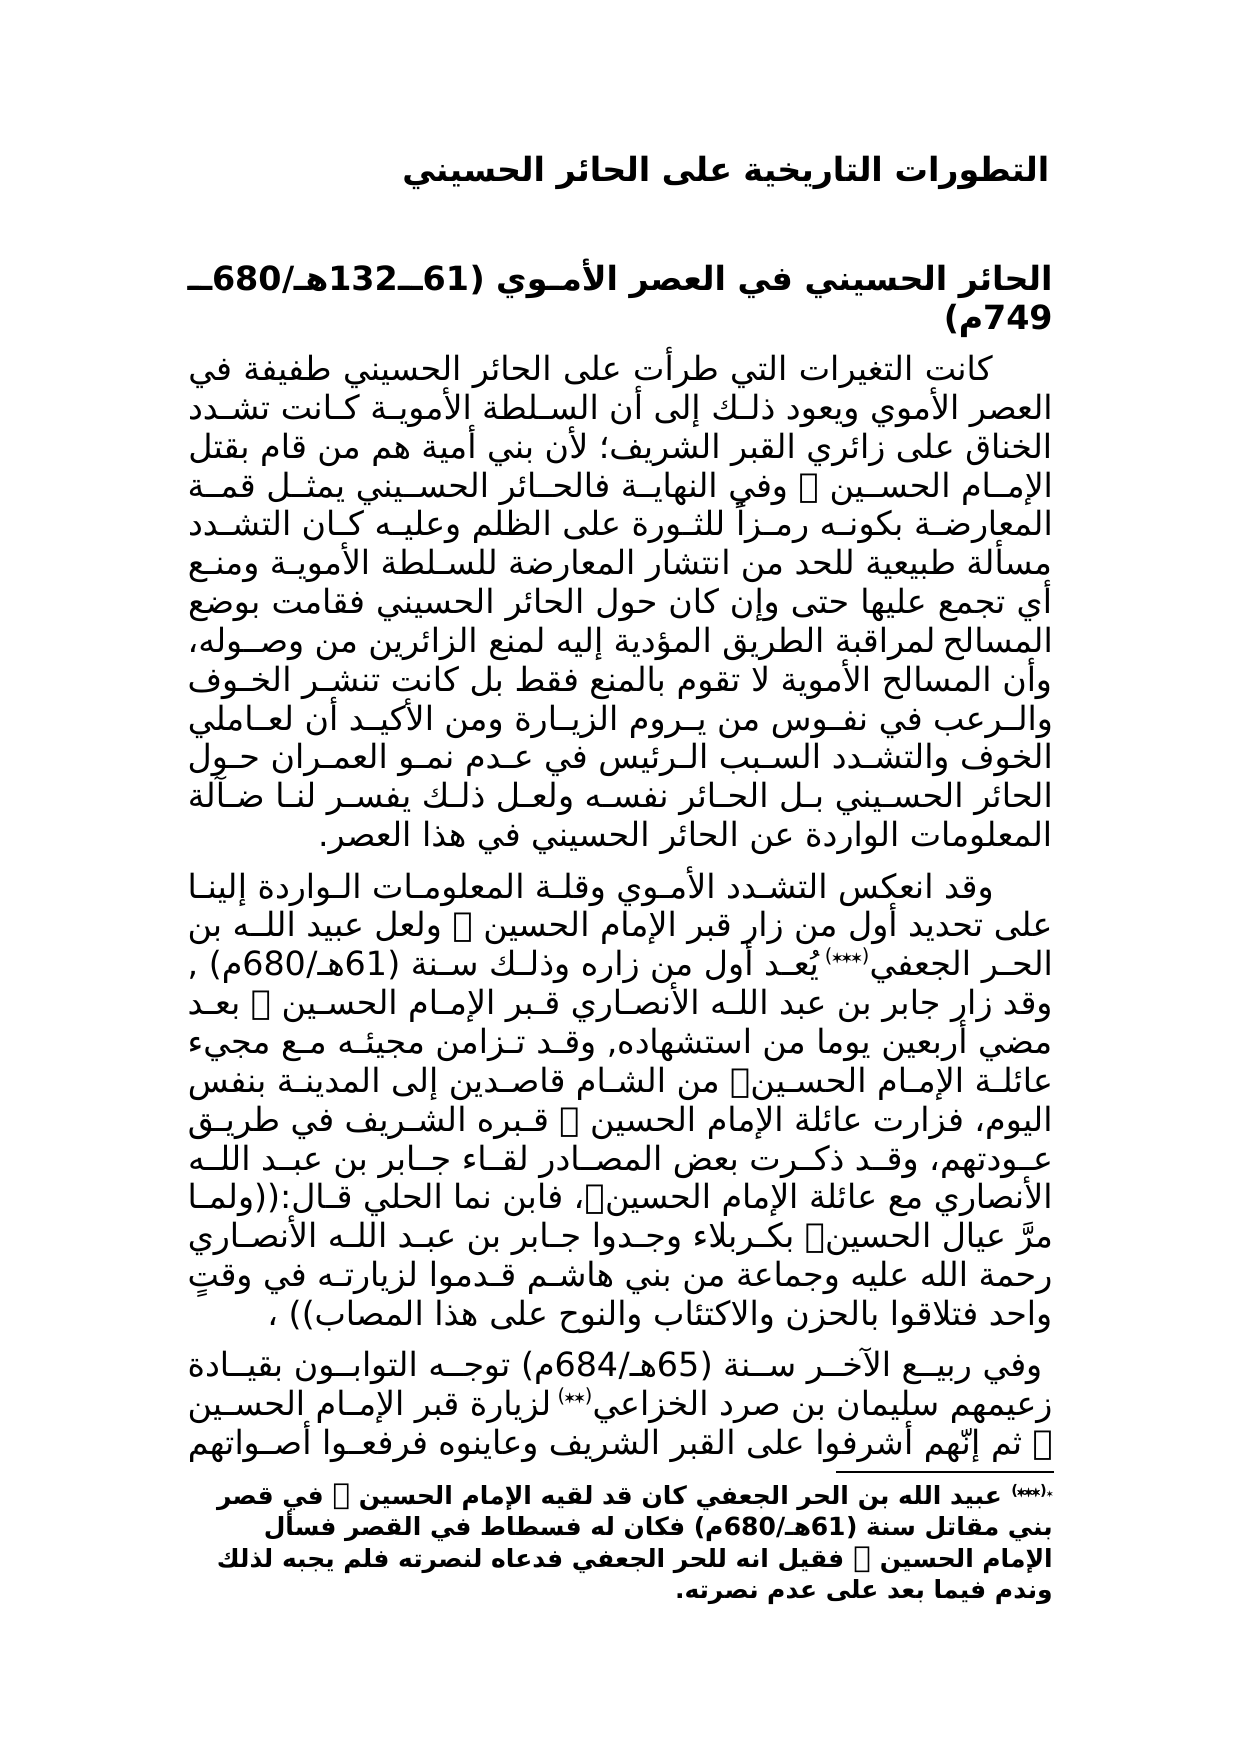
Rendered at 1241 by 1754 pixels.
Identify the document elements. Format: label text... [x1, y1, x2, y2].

text الحائر الحسيني في العصر الأموي (61ـ132هـ/680ـ749م) [187, 259, 1053, 337]
text وقد انعكس التشدد الأموي وقلة المعلومات الواردة إلينا على تحديد أول من زار قبر الإمام الحسين ولعل عبيد الله بن الحر الجعفي() يُعد أول من زاره وذلك سنة (61هـ/680م) , وقد زار جابر بن عبد الله الأنصاري قبر الإمام الحسين بعد مضي أربعين يوما من استشهاده, وقد تزامن مجيئه مع مجيء عائلة الإمام الحسين من الشام قاصدين إلى المدينة بنفس اليوم، فزارت عائلة الإمام الحسين قبره الشريف في طريق عودتهم، وقد ذكرت بعض المصادر لقاء جابر بن عبد الله الأنصاري مع عائلة الإمام الحسين، فابن نما الحلي قال:((ولما مرَّ عيال الحسين بكربلاء وجدوا جابر بن عبد الله الأنصاري رحمة الله عليه وجماعة من بني هاشم قدموا لزيارته في وقتٍ واحد فتلاقوا بالحزن والاكتئاب والنوح على هذا المصاب)) ، [187, 867, 1053, 1333]
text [187, 1346, 1053, 1462]
text كانت التغيرات التي طرأت على الحائر الحسيني طفيفة في العصر الأموي ويعود ذلك إلى أن السلطة الأموية كانت تشدد الخناق على زائري القبر الشريف؛ لأن بني أمية هم من قام بقتل الإمام الحسين وفي النهاية فالحائر الحسيني يمثل قمة المعارضة بكونه رمزاً للثورة على الظلم وعليه كان التشدد مسألة طبيعية للحد من انتشار المعارضة للسلطة الأموية ومنع أي تجمع عليها حتى وإن كان حول الحائر الحسيني فقامت بوضع المسالح لمراقبة الطريق المؤدية إليه لمنع الزائرين من وصوله، وأن المسالح الأموية لا تقوم بالمنع فقط بل كانت تنشر الخوف والرعب في نفوس من يروم الزيارة ومن الأكيد أن لعاملي الخوف والتشدد السبب الرئيس في عدم نمو العمران حول الحائر الحسيني بل الحائر نفسه ولعل ذلك يفسر لنا ضآلة المعلومات الواردة عن الحائر الحسيني في هذا العصر. [187, 349, 1053, 854]
text التطورات التاريخية على الحائر الحسيني [187, 150, 1053, 189]
